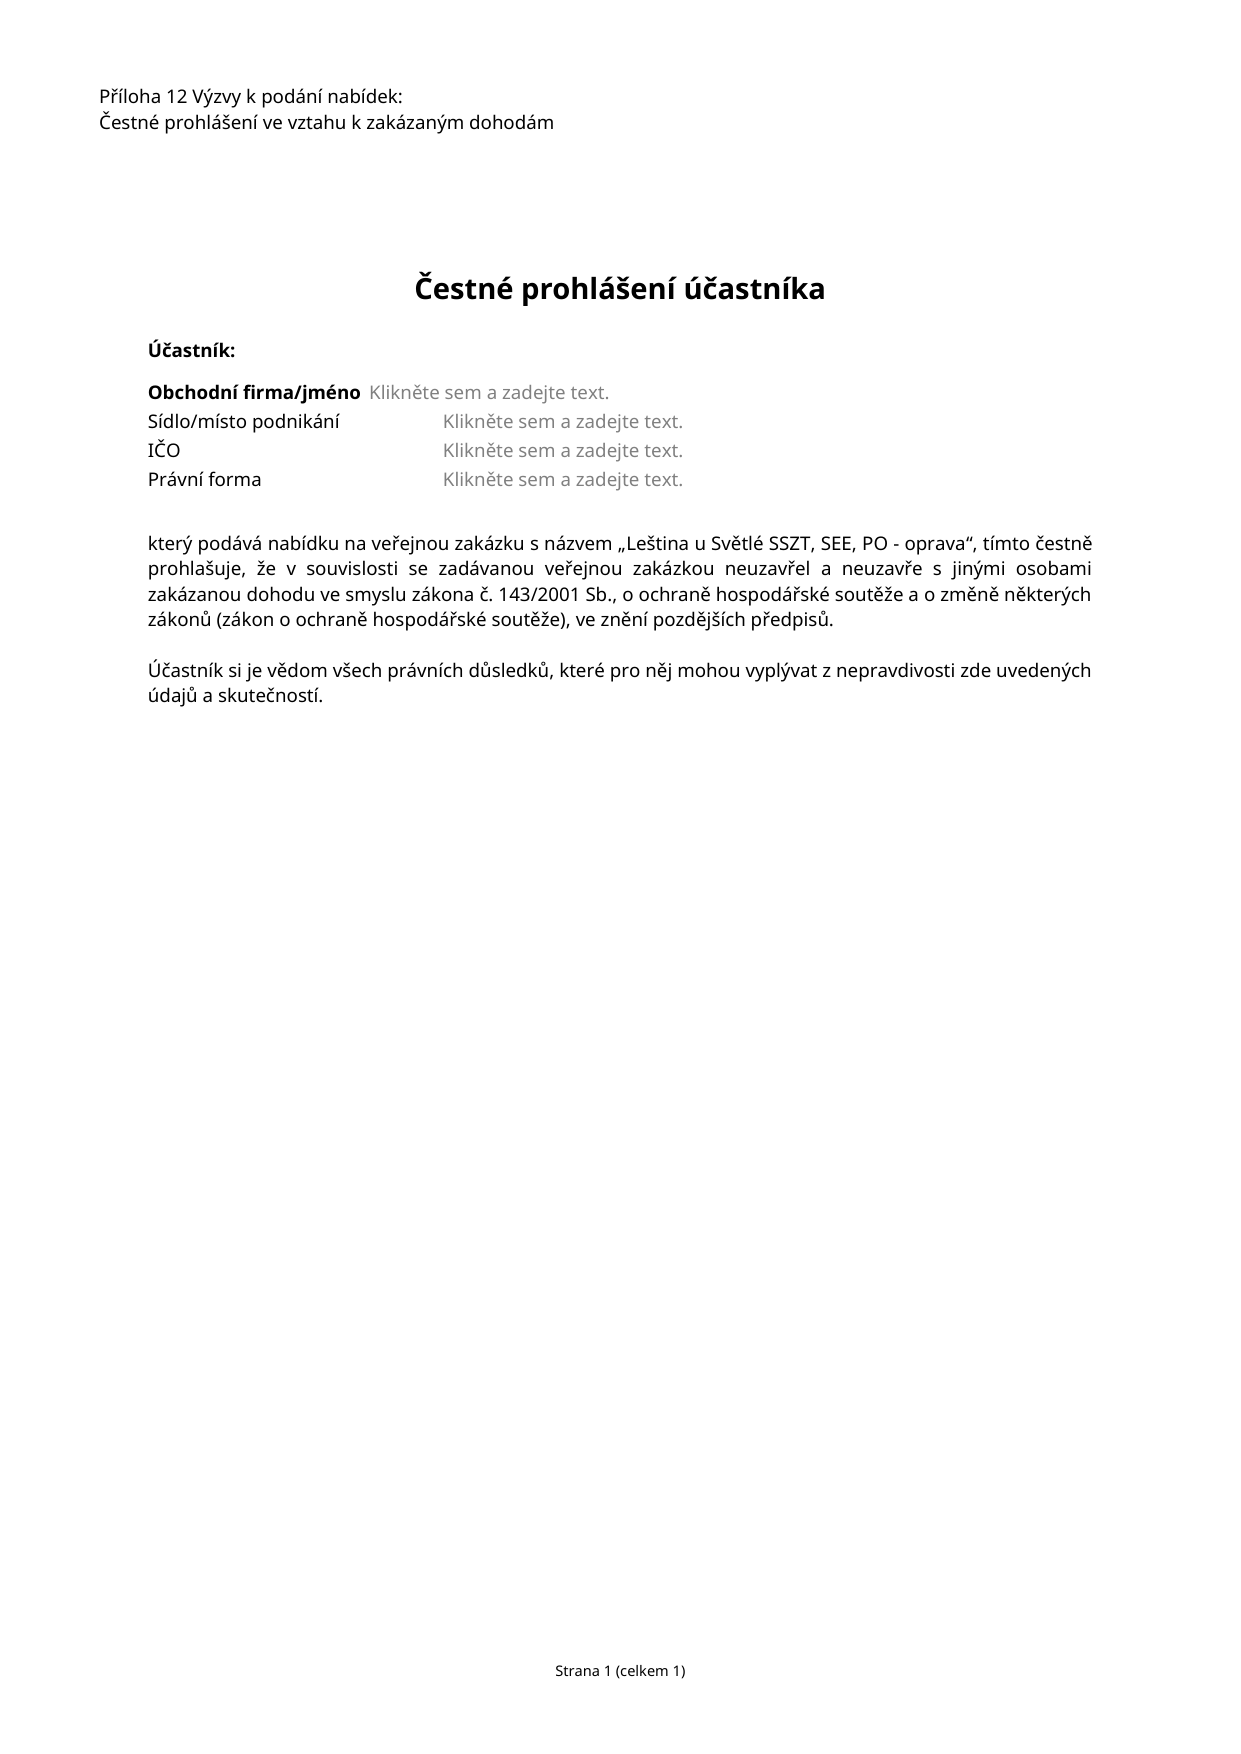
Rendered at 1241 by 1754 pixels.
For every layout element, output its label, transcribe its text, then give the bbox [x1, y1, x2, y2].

title Čestné prohlášení účastníka [148, 268, 1093, 308]
text Účastník si je vědom všech právních důsledků, které pro něj mohou vyplývat z nepravdivosti zde uvedených údajů a skutečností. [148, 657, 1093, 708]
text IČO [148, 434, 1093, 463]
text který podává nabídku na veřejnou zakázku s názvem „Leština u Světlé SSZT, SEE, PO - oprava“, tímto čestně prohlašuje, že v souvislosti se zadávanou veřejnou zakázkou neuzavřel a neuzavře s jinými osobami zakázanou dohodu ve smyslu zákona č. 143/2001 Sb., o ochraně hospodářské soutěže a o změně některých zákonů (zákon o ochraně hospodářské soutěže), ve znění pozdějších předpisů. [148, 530, 1093, 632]
text Účastník: [148, 333, 1093, 364]
text Sídlo/místo podnikání [148, 405, 1093, 434]
text Obchodní firma/jméno [148, 376, 1093, 405]
text Právní forma [148, 463, 1093, 492]
